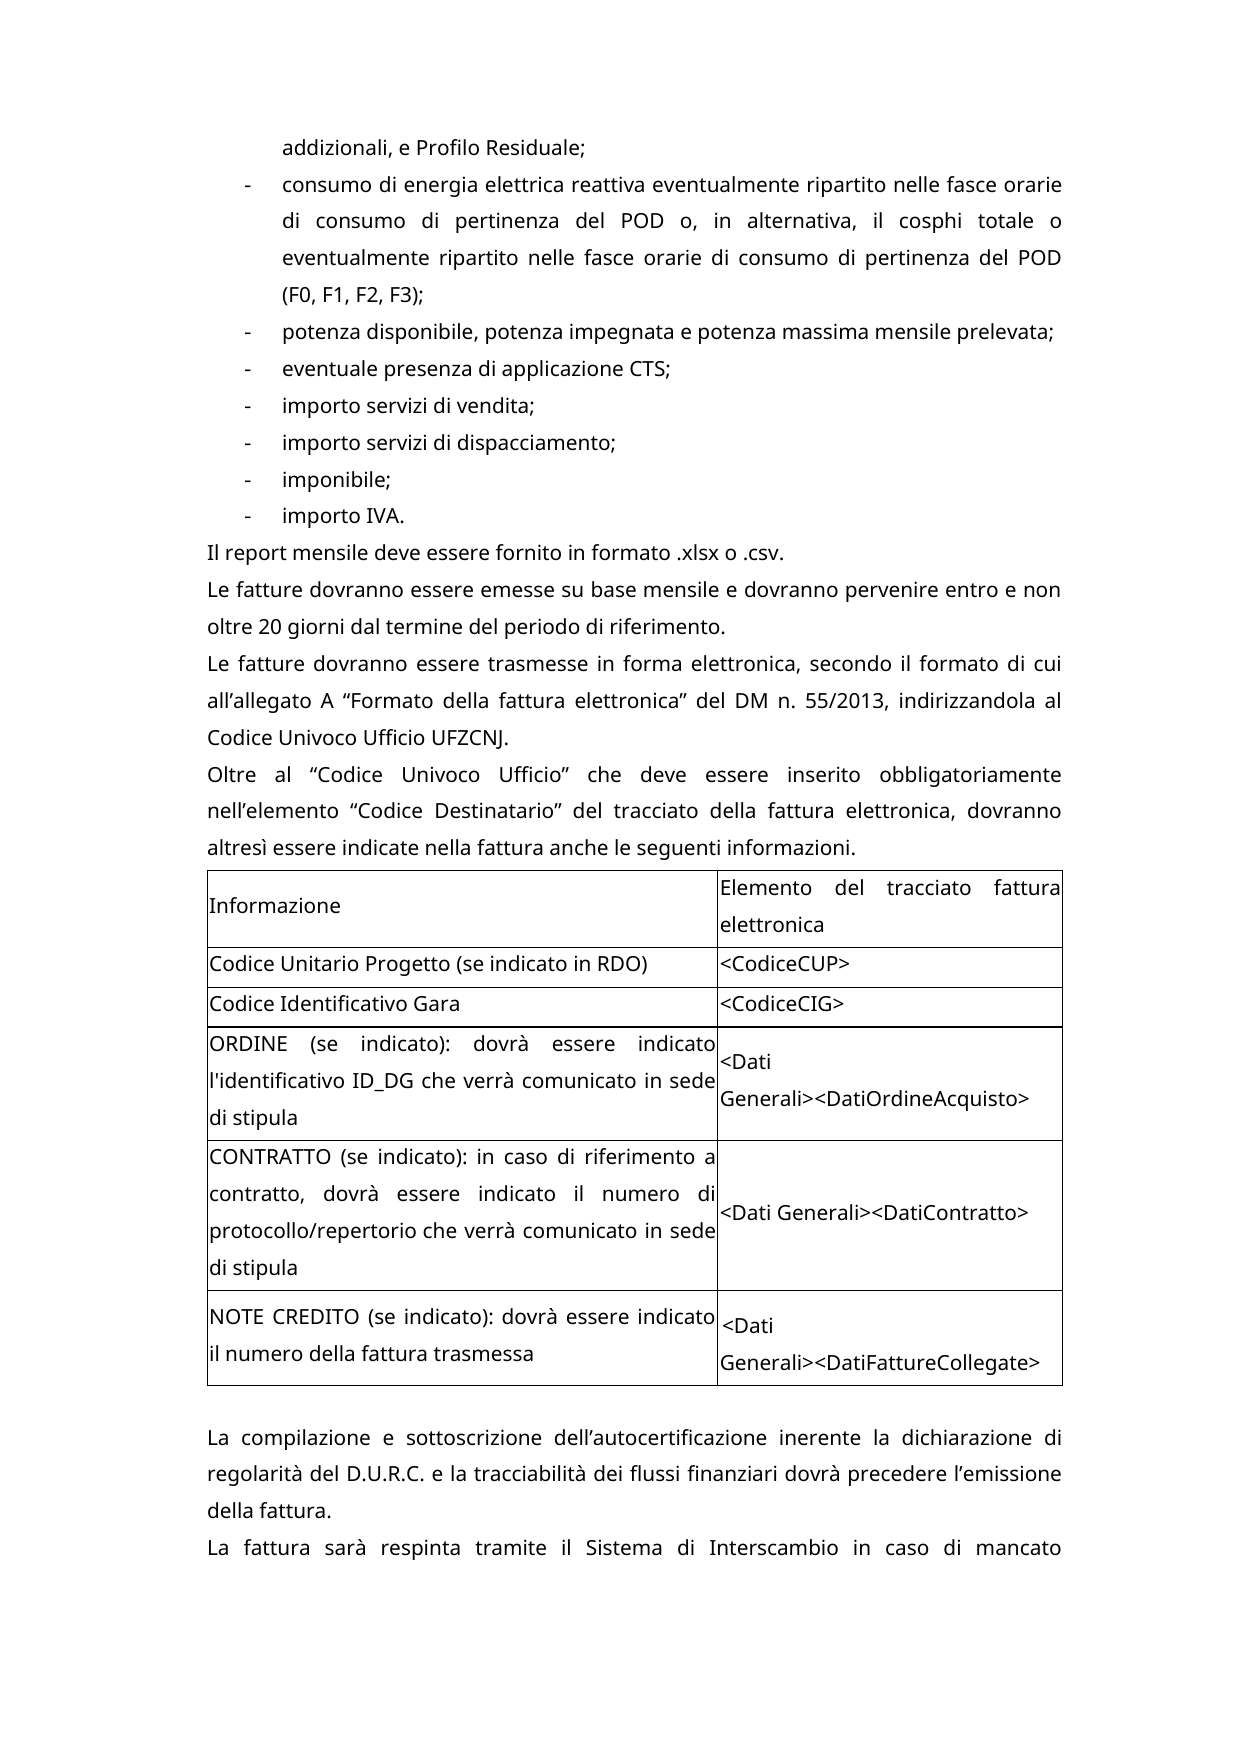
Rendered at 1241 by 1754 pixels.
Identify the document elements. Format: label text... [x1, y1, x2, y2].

text Le fatture dovranno essere emesse su base mensile e dovranno pervenire entro e non oltre 20 giorni dal termine del periodo di riferimento. [207, 575, 1063, 641]
table_cell <Dati Generali><DatiContratto> [718, 1141, 1062, 1290]
list importo servizi di dispacciamento; [244, 428, 1063, 456]
list consumo di energia elettrica reattiva eventualmente ripartito nelle fasce orarie di consumo di pertinenza del POD o, in alternativa, il cosphi totale o eventualmente ripartito nelle fasce orarie di consumo di pertinenza del POD (F0, F1, F2, F3); [244, 170, 1063, 309]
table_cell <Dati Generali><DatiFattureCollegate> [718, 1291, 1062, 1385]
list importo IVA. [244, 502, 1063, 530]
table_cell <CodiceCIG> [718, 988, 1062, 1026]
table_cell Codice Unitario Progetto (se indicato in RDO) [208, 948, 717, 987]
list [244, 133, 1063, 161]
table_cell NOTE CREDITO (se indicato): dovrà essere indicato il numero della fattura trasmessa [208, 1291, 717, 1385]
list eventuale presenza di applicazione CTS; [244, 354, 1063, 383]
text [207, 1533, 1063, 1562]
text Oltre al “Codice Univoco Ufficio” che deve essere inserito obbligatoriamente nell’elemento “Codice Destinatario” del tracciato della fattura elettronica, dovranno altresì essere indicate nella fattura anche le seguenti informazioni. [207, 760, 1063, 862]
table_header Informazione [208, 871, 717, 947]
table_cell Codice Identificativo Gara [208, 988, 717, 1026]
table_cell CONTRATTO (se indicato): in caso di riferimento a contratto, dovrà essere indicato il numero di protocollo/repertorio che verrà comunicato in sede di stipula [208, 1141, 717, 1290]
table_cell <Dati Generali><DatiOrdineAcquisto> [718, 1028, 1062, 1140]
list imponibile; [244, 465, 1063, 493]
text Il report mensile deve essere fornito in formato .xlsx o .csv. [207, 538, 1063, 567]
table_cell ORDINE (se indicato): dovrà essere indicato l'identificativo ID_DG che verrà comunicato in sede di stipula [208, 1028, 717, 1140]
text Le fatture dovranno essere trasmesse in forma elettronica, secondo il formato di cui all’allegato A “Formato della fattura elettronica” del DM n. 55/2013, indirizzandola al Codice Univoco Ufficio UFZCNJ. [207, 649, 1063, 751]
list potenza disponibile, potenza impegnata e potenza massima mensile prelevata; [244, 317, 1063, 346]
text La compilazione e sottoscrizione dell’autocertificazione inerente la dichiarazione di regolarità del D.U.R.C. e la tracciabilità dei flussi finanziari dovrà precedere l’emissione della fattura. [207, 1423, 1063, 1525]
table_cell <CodiceCUP> [718, 948, 1062, 987]
table_header Elemento del tracciato fattura elettronica [718, 871, 1062, 947]
list importo servizi di vendita; [244, 391, 1063, 419]
